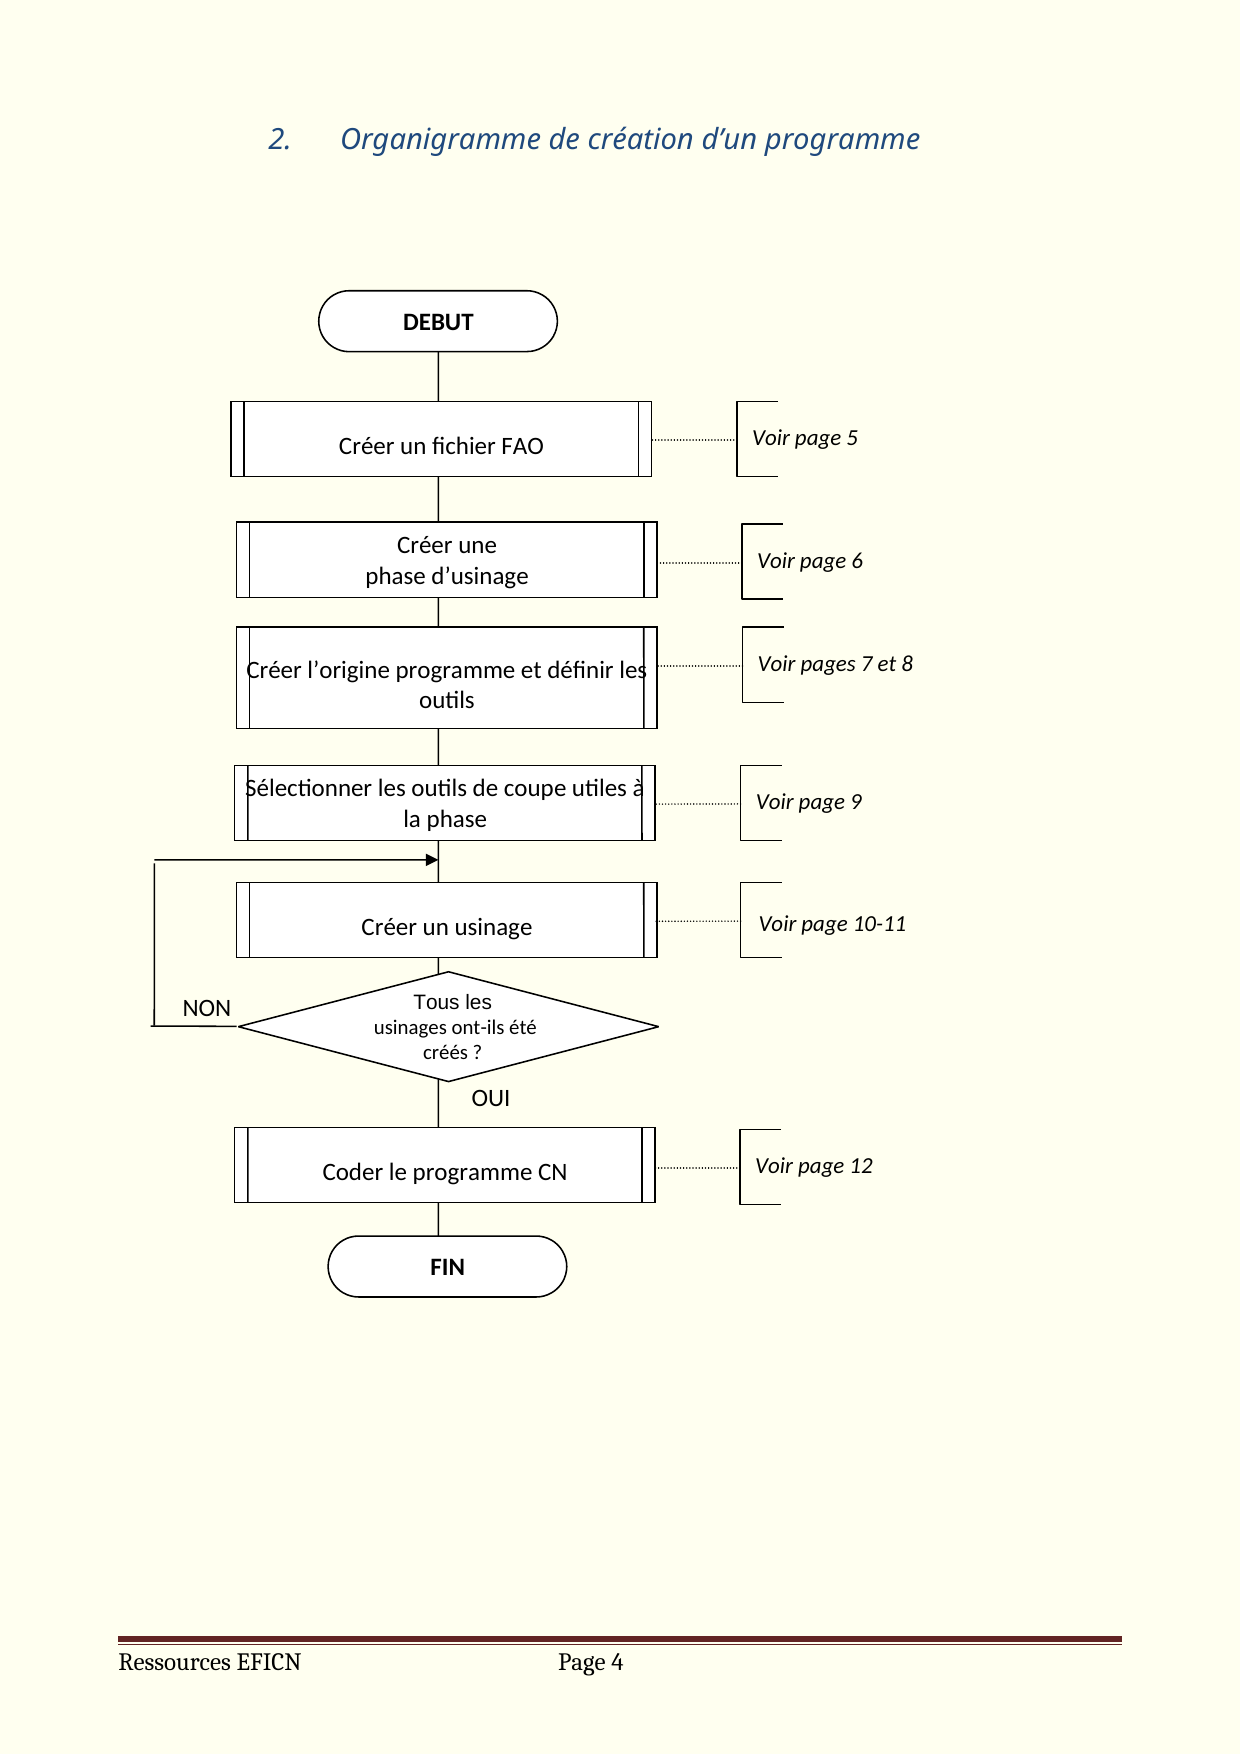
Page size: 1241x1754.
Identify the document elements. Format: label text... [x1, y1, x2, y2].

subtitle Organigramme de création d’un programme [268, 118, 1122, 158]
